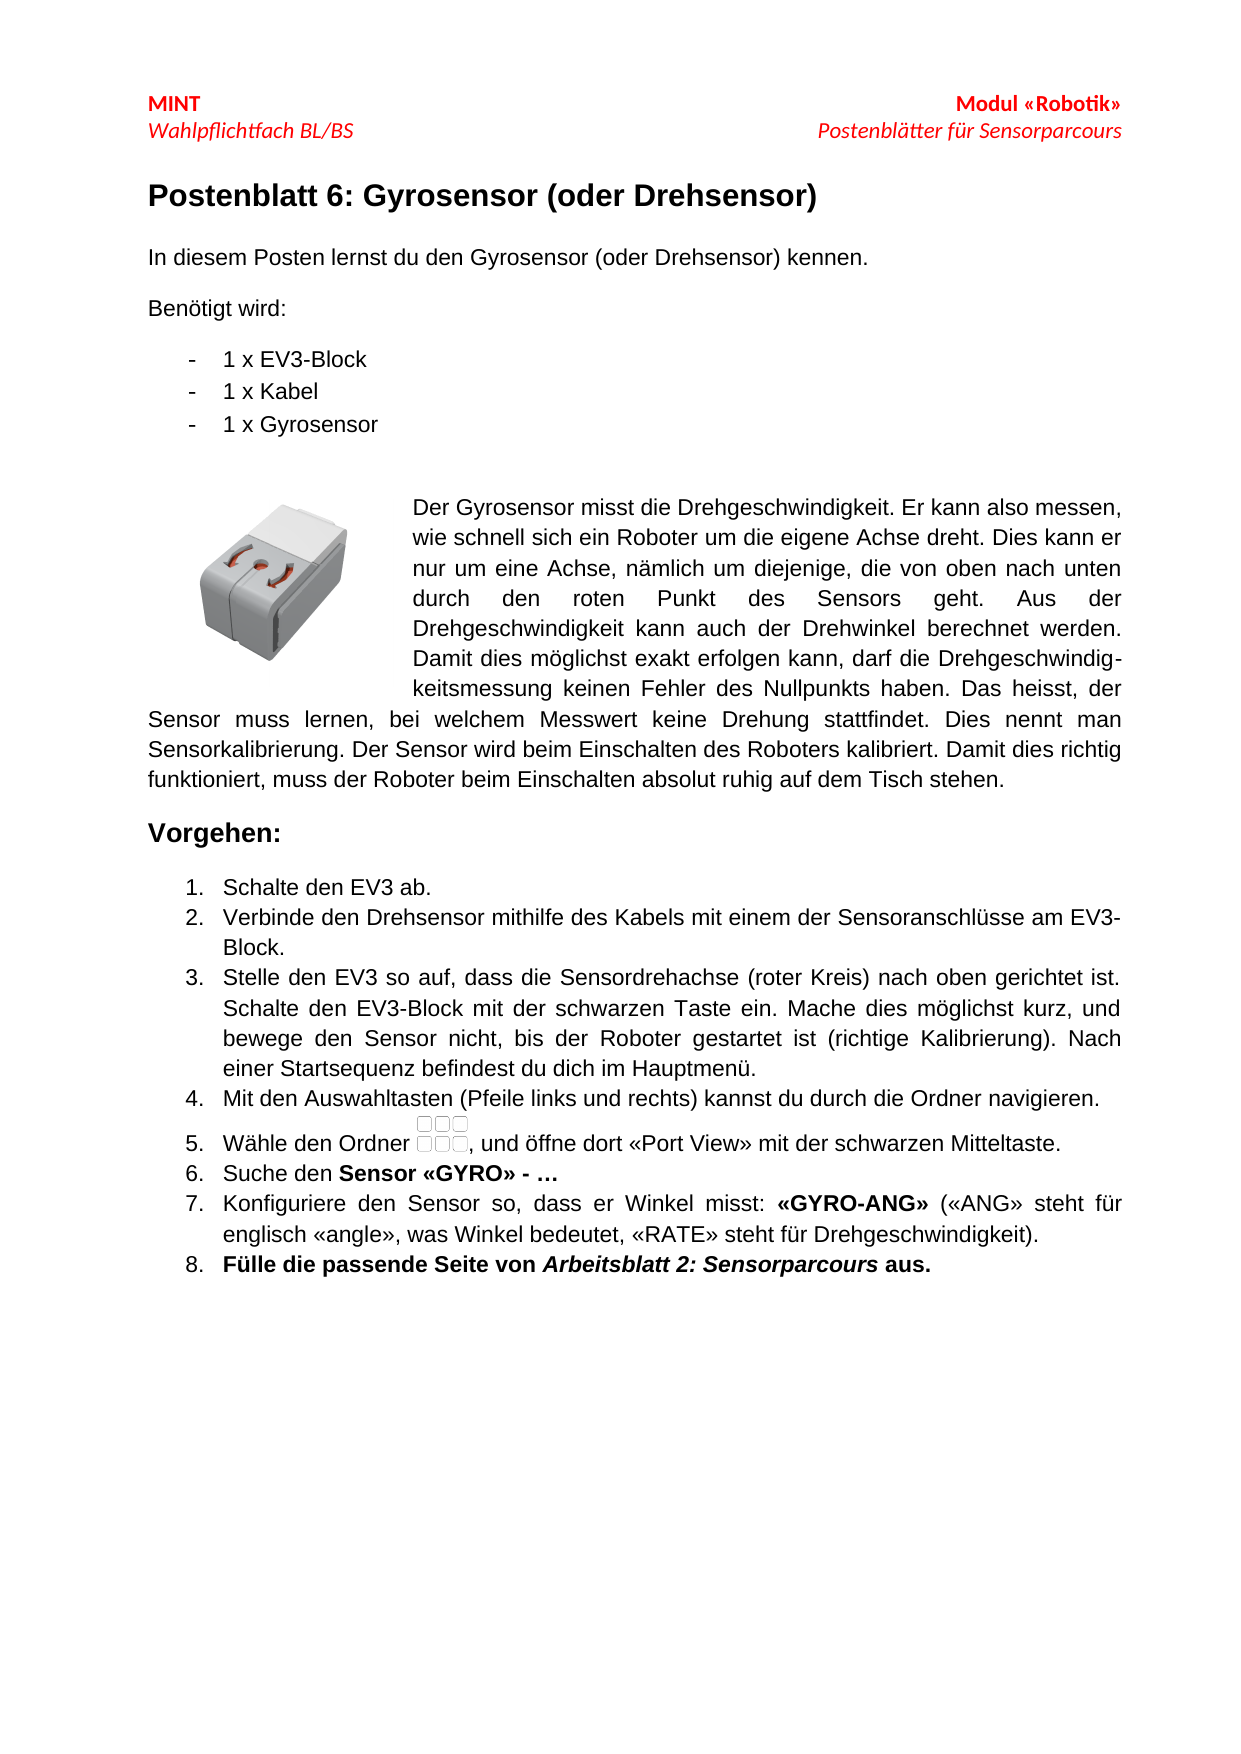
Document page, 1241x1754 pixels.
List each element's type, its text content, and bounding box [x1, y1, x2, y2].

list Konfiguriere den Sensor so, dass er Winkel misst: «GYRO-ANG» («ANG» steht für englisch «angle», was Winkel bedeutet, «RATE» steht für Drehgeschwindigkeit). [185, 1190, 1122, 1247]
text Der Gyrosensor misst die Drehgeschwindigkeit. Er kann also messen, wie schnell sich ein Roboter um die eigene Achse dreht. Dies kann er nur um eine Achse, nämlich um diejenige, die von oben nach unten durch den roten Punkt des Sensors geht. Aus der Drehgeschwindigkeit kann auch der Drehwinkel berechnet werden. Damit dies möglichst exakt erfolgen kann, darf die Drehgeschwindigkeitsmessung keinen Fehler des Nullpunkts haben. Das heisst, der Sensor muss lernen, bei welchem Messwert keine Drehung stattfindet. Dies nennt man Sensorkalibrierung. Der Sensor wird beim Einschalten des Roboters kalibriert. Damit dies richtig funktioniert, muss der Roboter beim Einschalten absolut ruhig auf dem Tisch stehen. [148, 494, 1122, 792]
subtitle Vorgehen: [148, 817, 1122, 848]
text In diesem Posten lernst du den Gyrosensor (oder Drehsensor) kennen. [148, 243, 1122, 270]
picture [145, 499, 394, 687]
list Wähle den Ordner , und öffne dort «Port View» mit der schwarzen Mitteltaste. [185, 1115, 1122, 1156]
subtitle Postenblatt 6: Gyrosensor (oder Drehsensor) [148, 177, 1122, 213]
list Stelle den EV3 so auf, dass die Sensordrehachse (roter Kreis) nach oben gerichtet ist. Schalte den EV3-Block mit der schwarzen Taste ein. Mache dies möglichst kurz, und bewege den Sensor nicht, bis der Roboter gestartet ist (richtige Kalibrierung). Nach einer Startsequenz befindest du dich im Hauptmenü. [185, 964, 1122, 1081]
list Suche den Sensor «GYRO» - … [185, 1160, 1122, 1186]
list Verbinde den Drehsensor mithilfe des Kabels mit einem der Sensoranschlüsse am EV3-Block. [185, 904, 1122, 961]
list 1 x EV3-Block [185, 346, 1122, 374]
list Fülle die passende Seite von Arbeitsblatt 2: Sensorparcours aus. [185, 1251, 1122, 1277]
list 1 x Gyrosensor [185, 411, 1122, 439]
list 1 x Kabel [185, 378, 1122, 406]
text Benötigt wird: [148, 294, 1122, 321]
list Schalte den EV3 ab. [185, 874, 1122, 900]
list Mit den Auswahltasten (Pfeile links und rechts) kannst du durch die Ordner navigieren. [185, 1085, 1122, 1112]
